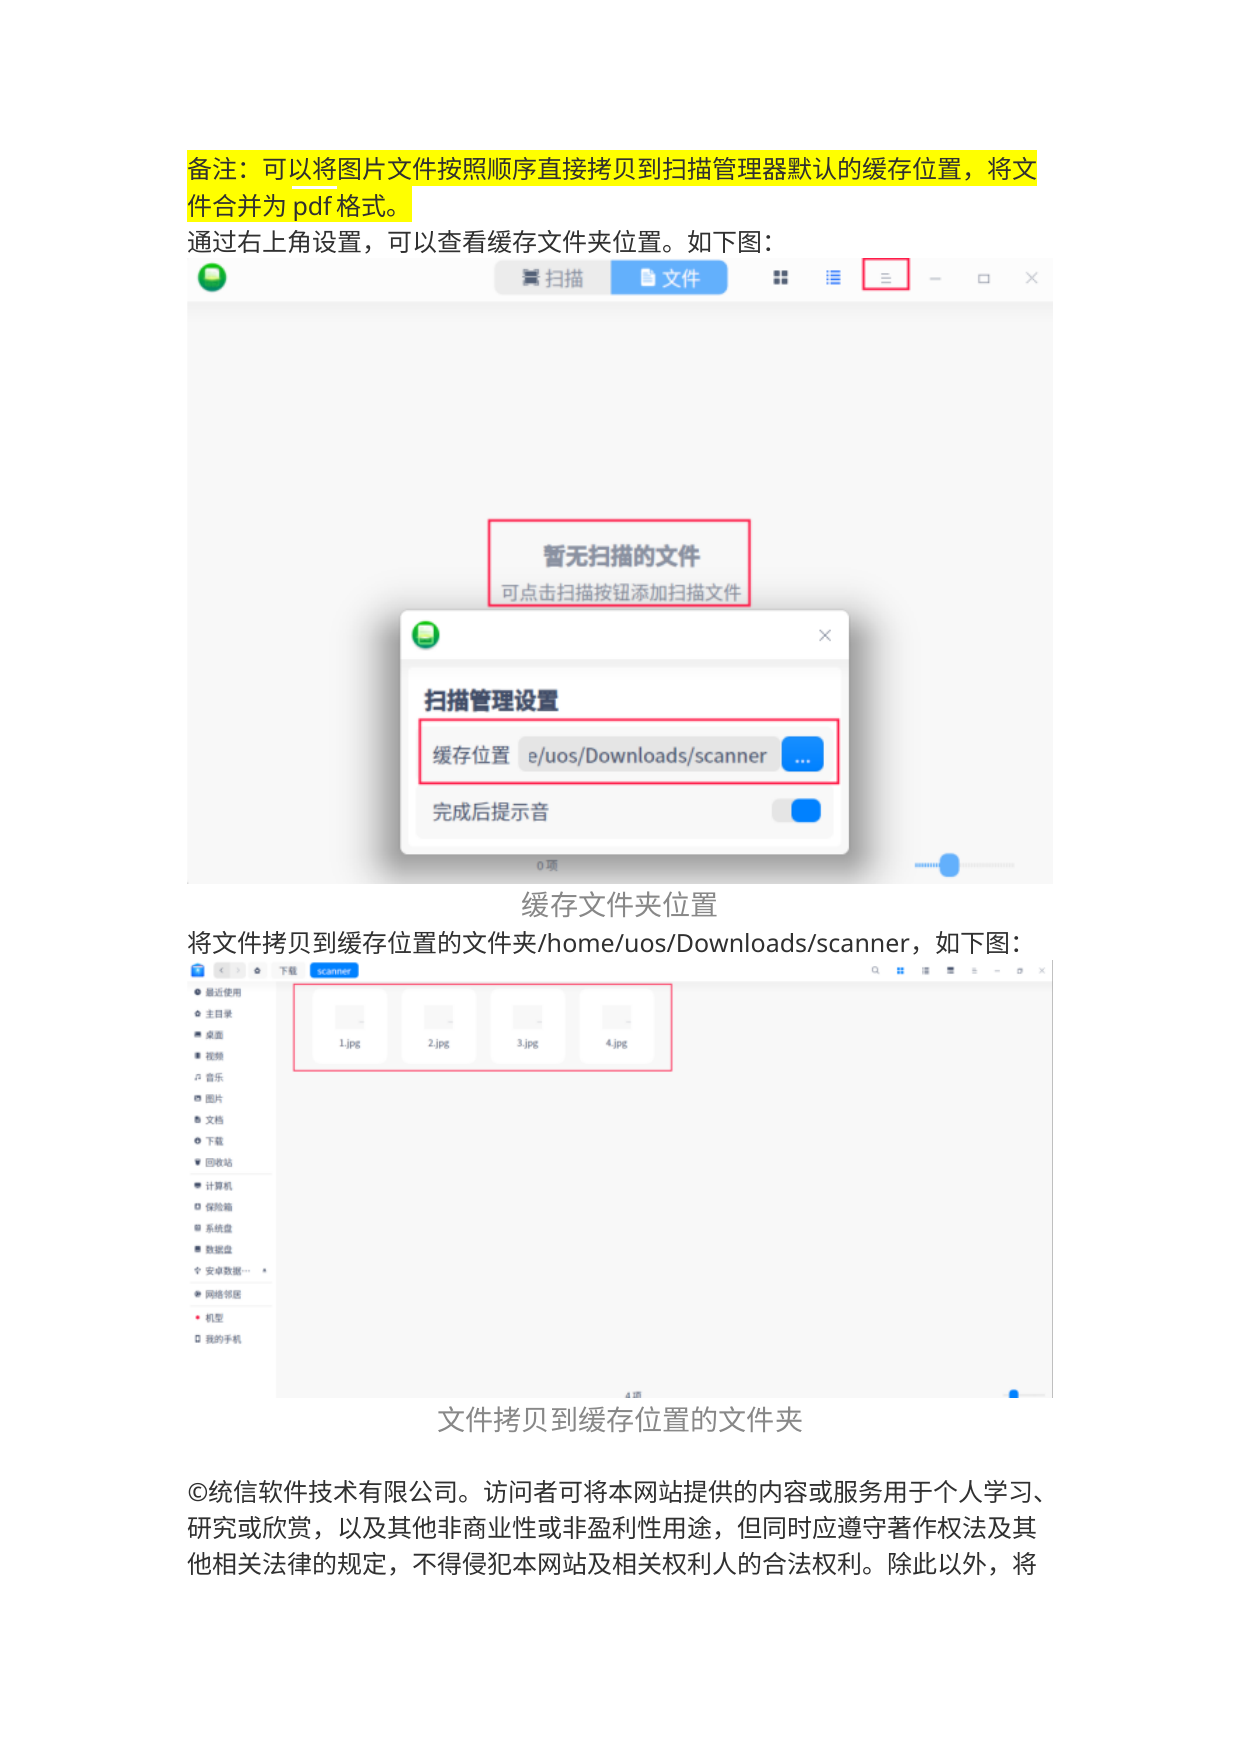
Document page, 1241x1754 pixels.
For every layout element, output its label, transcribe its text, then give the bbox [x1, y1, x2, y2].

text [187, 1472, 1053, 1581]
text 备注：可以将图片文件按照顺序直接拷贝到扫描管理器默认的缓存位置，将文件合并为pdf格式。 [412, 150, 1053, 222]
text 通过右上角设置，可以查看缓存文件夹位置。如下图： [187, 222, 1053, 258]
picture [187, 258, 1053, 884]
picture [187, 960, 1053, 1398]
text 将文件拷贝到缓存位置的文件夹/home/uos/Downloads/scanner，如下图： [187, 924, 1053, 960]
text 文件拷贝到缓存位置的文件夹 [187, 1398, 1053, 1438]
text 缓存文件夹位置 [187, 884, 1053, 924]
